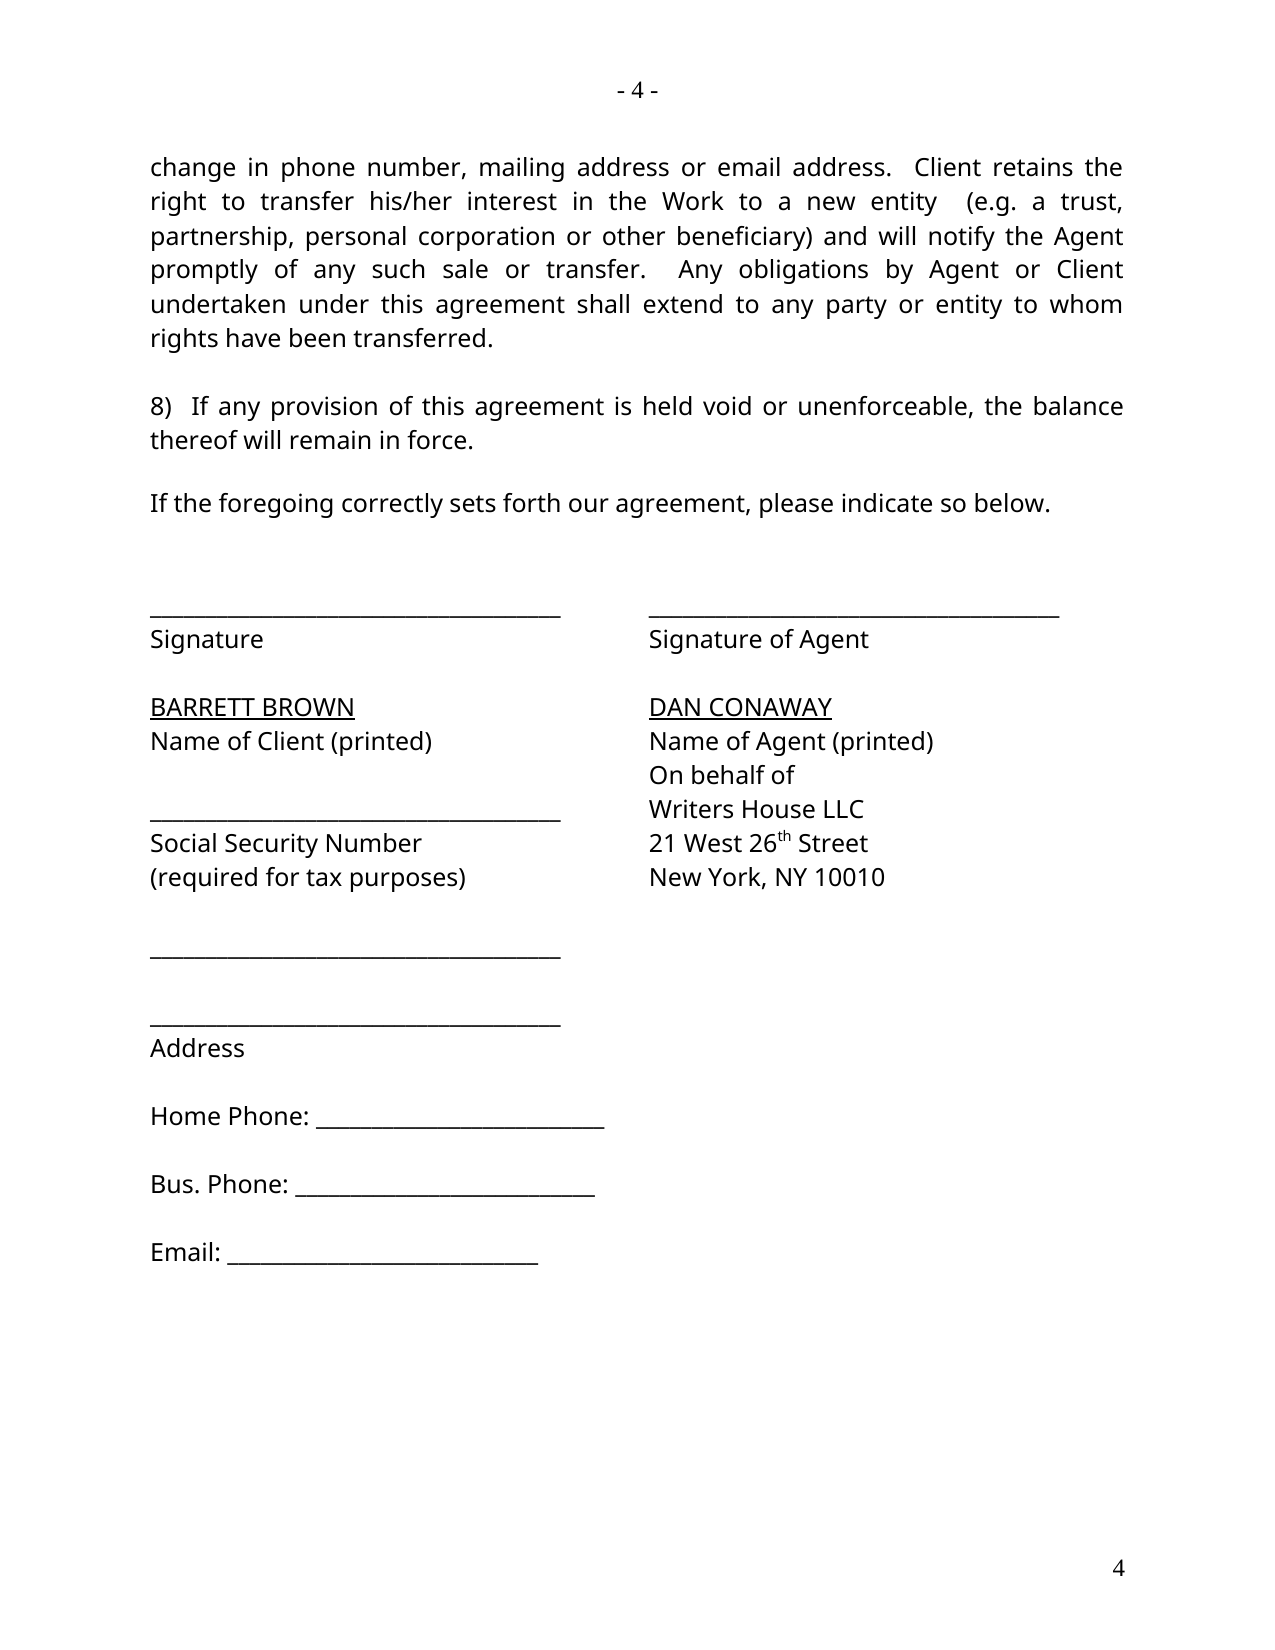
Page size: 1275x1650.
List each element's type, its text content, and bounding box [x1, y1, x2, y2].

text If the foregoing correctly sets forth our agreement, please indicate so below. [150, 485, 1125, 519]
table_header _____________________________________ Signature BARRETT BROWN Name of Client (printed) _____________________________________ Social Security Number (required for tax purposes) _____________________________________ _____________________________________ Address Home Phone: __________________________ Bus. Phone: ___________________________ Email: ____________________________ [139, 554, 637, 1303]
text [150, 150, 1125, 354]
table_header _____________________________________ Signature of Agent DAN CONAWAY Name of Agent (printed) On behalf of Writers House LLC 21 West 26th Street New York, NY 10010 [638, 554, 1136, 1303]
text 8) If any provision of this agreement is held void or unenforceable, the balance thereof will remain in force. [150, 388, 1125, 457]
